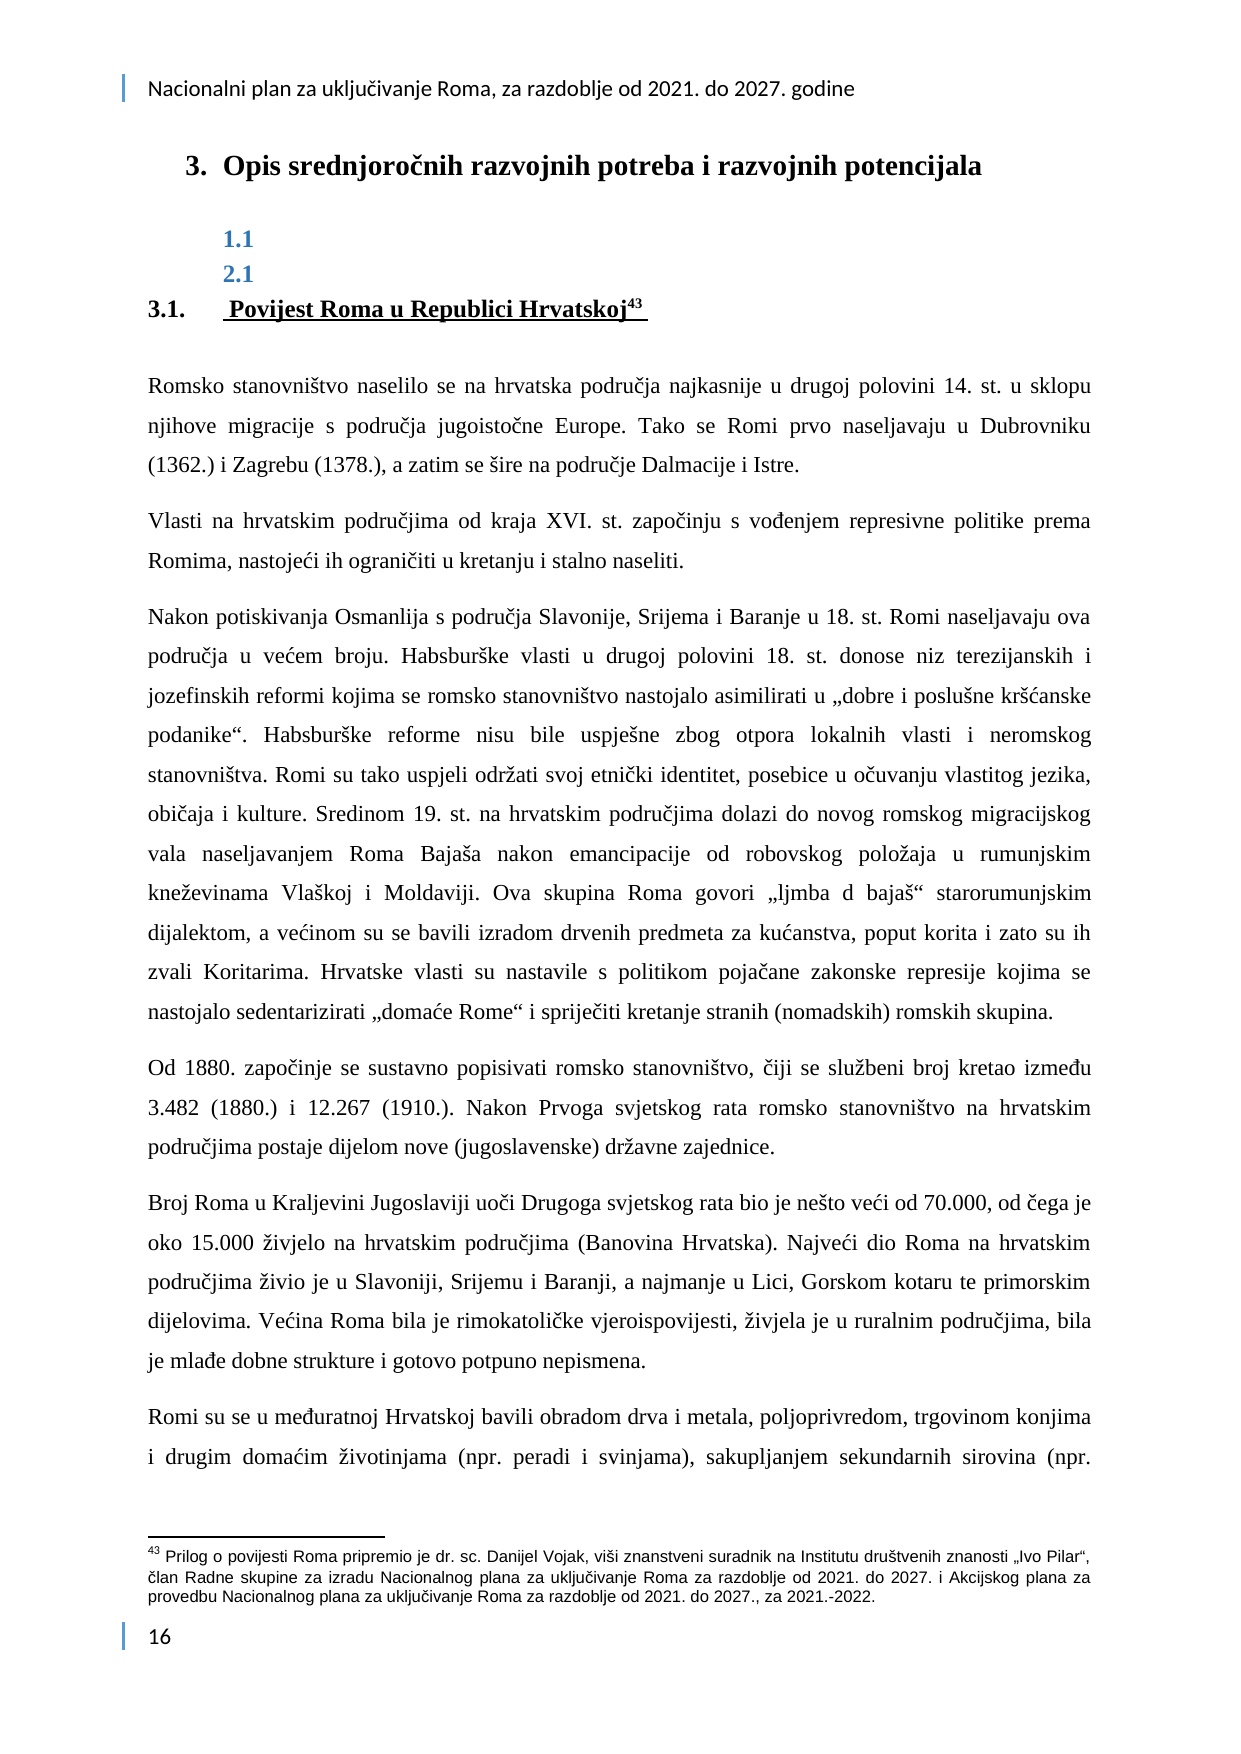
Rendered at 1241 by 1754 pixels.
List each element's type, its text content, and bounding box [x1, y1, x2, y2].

subtitle Povijest Roma u Republici Hrvatskoj [148, 294, 1093, 323]
text Broj Roma u Kraljevini Jugoslaviji uoči Drugoga svjetskog rata bio je nešto veći od 70.000, od čega je oko 15.000 živjelo na hrvatskim područjima (Banovina Hrvatska). Najveći dio Roma na hrvatskim područjima živio je u Slavoniji, Srijemu i Baranji, a najmanje u Lici, Gorskom kotaru te primorskim dijelovima. Većina Roma bila je rimokatoličke vjeroispovijesti, živjela je u ruralnim područjima, bila je mlađe dobne strukture i gotovo potpuno nepismena. [148, 1189, 1093, 1373]
text Od 1880. započinje se sustavno popisivati romsko stanovništvo, čiji se službeni broj kretao između 3.482 (1880.) i 12.267 (1910.). Nakon Prvoga svjetskog rata romsko stanovništvo na hrvatskim područjima postaje dijelom nove (jugoslavenske) državne zajednice. [148, 1054, 1093, 1159]
list Opis srednjoročnih razvojnih potreba i razvojnih potencijala [185, 148, 1093, 181]
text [148, 1403, 1093, 1469]
text Nakon potiskivanja Osmanlija s područja Slavonije, Srijema i Baranje u 18. st. Romi naseljavaju ova područja u većem broju. Habsburške vlasti u drugoj polovini 18. st. donose niz terezijanskih i jozefinskih reformi kojima se romsko stanovništvo nastojalo asimilirati u „dobre i poslušne kršćanske podanike“. Habsburške reforme nisu bile uspješne zbog otpora lokalnih vlasti i neromskog stanovništva. Romi su tako uspjeli održati svoj etnički identitet, posebice u očuvanju vlastitog jezika, običaja i kulture. Sredinom 19. st. na hrvatskim područjima dolazi do novog romskog migracijskog vala naseljavanjem Roma Bajaša nakon emancipacije od robovskog položaja u rumunjskim kneževinama Vlaškoj i Moldaviji. Ova skupina Roma govori „ljmba d bajaš“ starorumunjskim dijalektom, a većinom su se bavili izradom drvenih predmeta za kućanstva, poput korita i zato su ih zvali Koritarima. Hrvatske vlasti su nastavile s politikom pojačane zakonske represije kojima se nastojalo sedentarizirati „domaće Rome“ i spriječiti kretanje stranih (nomadskih) romskih skupina. [148, 603, 1093, 1024]
text Romsko stanovništvo naselilo se na hrvatska područja najkasnije u drugoj polovini 14. st. u sklopu njihove migracije s područja jugoistočne Europe. Tako se Romi prvo naseljavaju u Dubrovniku (1362.) i Zagrebu (1378.), a zatim se šire na područje Dalmacije i Istre. [148, 372, 1093, 478]
text Vlasti na hrvatskim područjima od kraja XVI. st. započinju s vođenjem represivne politike prema Romima, nastojeći ih ograničiti u kretanju i stalno naseliti. [148, 507, 1093, 573]
